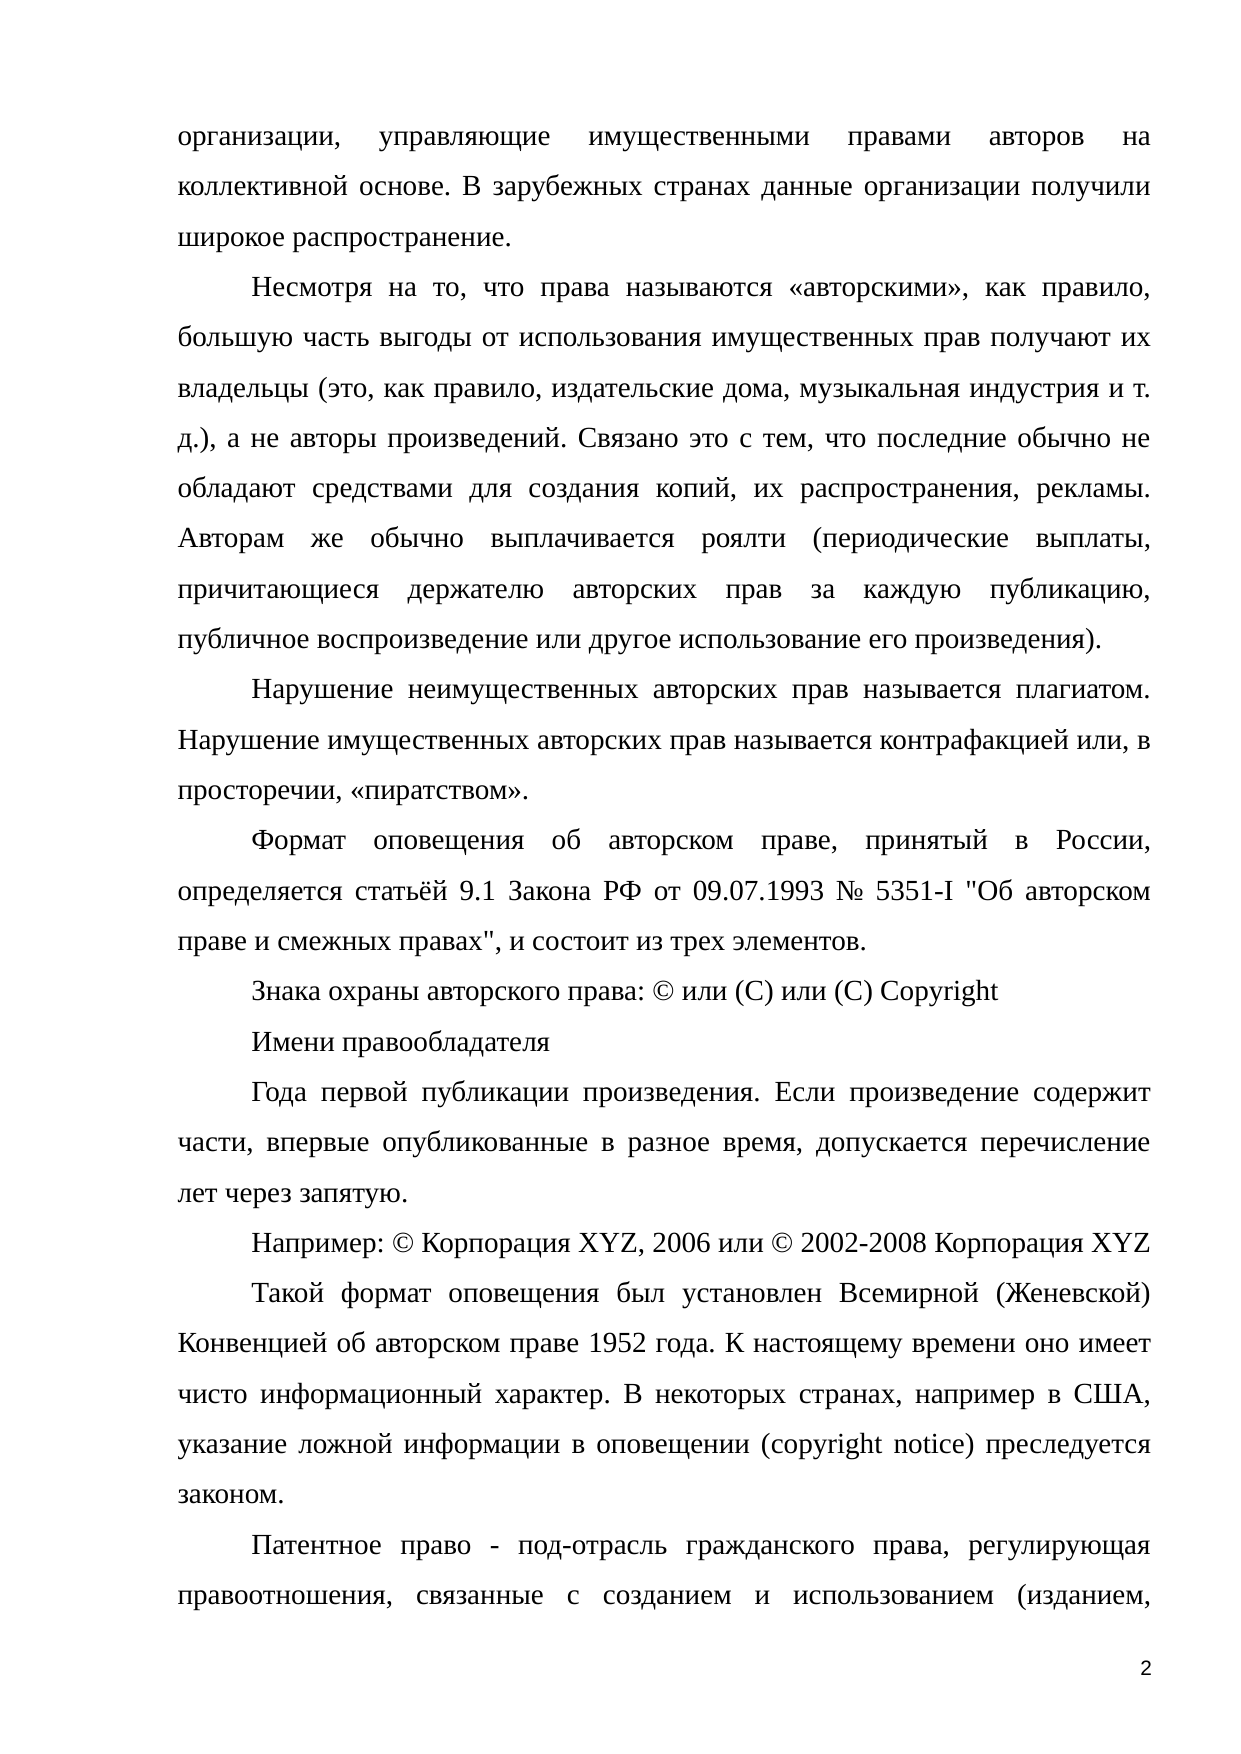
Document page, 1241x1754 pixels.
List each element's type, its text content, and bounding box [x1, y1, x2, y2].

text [177, 118, 1152, 252]
text Формат оповещения об авторском праве, принятый в России, определяется статьёй 9.1 Закона РФ от 09.07.1993 № 5351-I "Об авторском праве и смежных правах", и состоит из трех элементов. [177, 822, 1152, 957]
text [177, 1527, 1152, 1611]
text Несмотря на то, что права называются «авторскими», как правило, большую часть выгоды от использования имущественных прав получают их владельцы (это, как правило, издательские дома, музыкальная индустрия и т. д.), а не авторы произведений. Связано это с тем, что последние обычно не обладают средствами для создания копий, их распространения, рекламы. Авторам же обычно выплачивается роялти (периодические выплаты, причитающиеся держателю авторских прав за каждую публикацию, публичное воспроизведение или другое использование его произведения). [177, 269, 1152, 655]
text Например: © Корпорация XYZ, 2006 или © 2002-2008 Корпорация XYZ [177, 1225, 1152, 1258]
text Имени правообладателя [177, 1024, 1152, 1057]
text Нарушение неимущественных авторских прав называется плагиатом. Нарушение имущественных авторских прав называется контрафакцией или, в просторечии, «пиратством». [177, 672, 1152, 806]
text Знака охраны авторского права: © или (С) или (C) Copyright [177, 973, 1152, 1007]
text Года первой публикации произведения. Если произведение содержит части, впервые опубликованные в разное время, допускается перечисление лет через запятую. [177, 1074, 1152, 1208]
text Такой формат оповещения был установлен Всемирной (Женевской) Конвенцией об авторском праве 1952 года. К настоящему времени оно имеет чисто информационный характер. В некоторых странах, например в США, указание ложной информации в оповещении (copyright notice) преследуется законом. [177, 1275, 1152, 1510]
